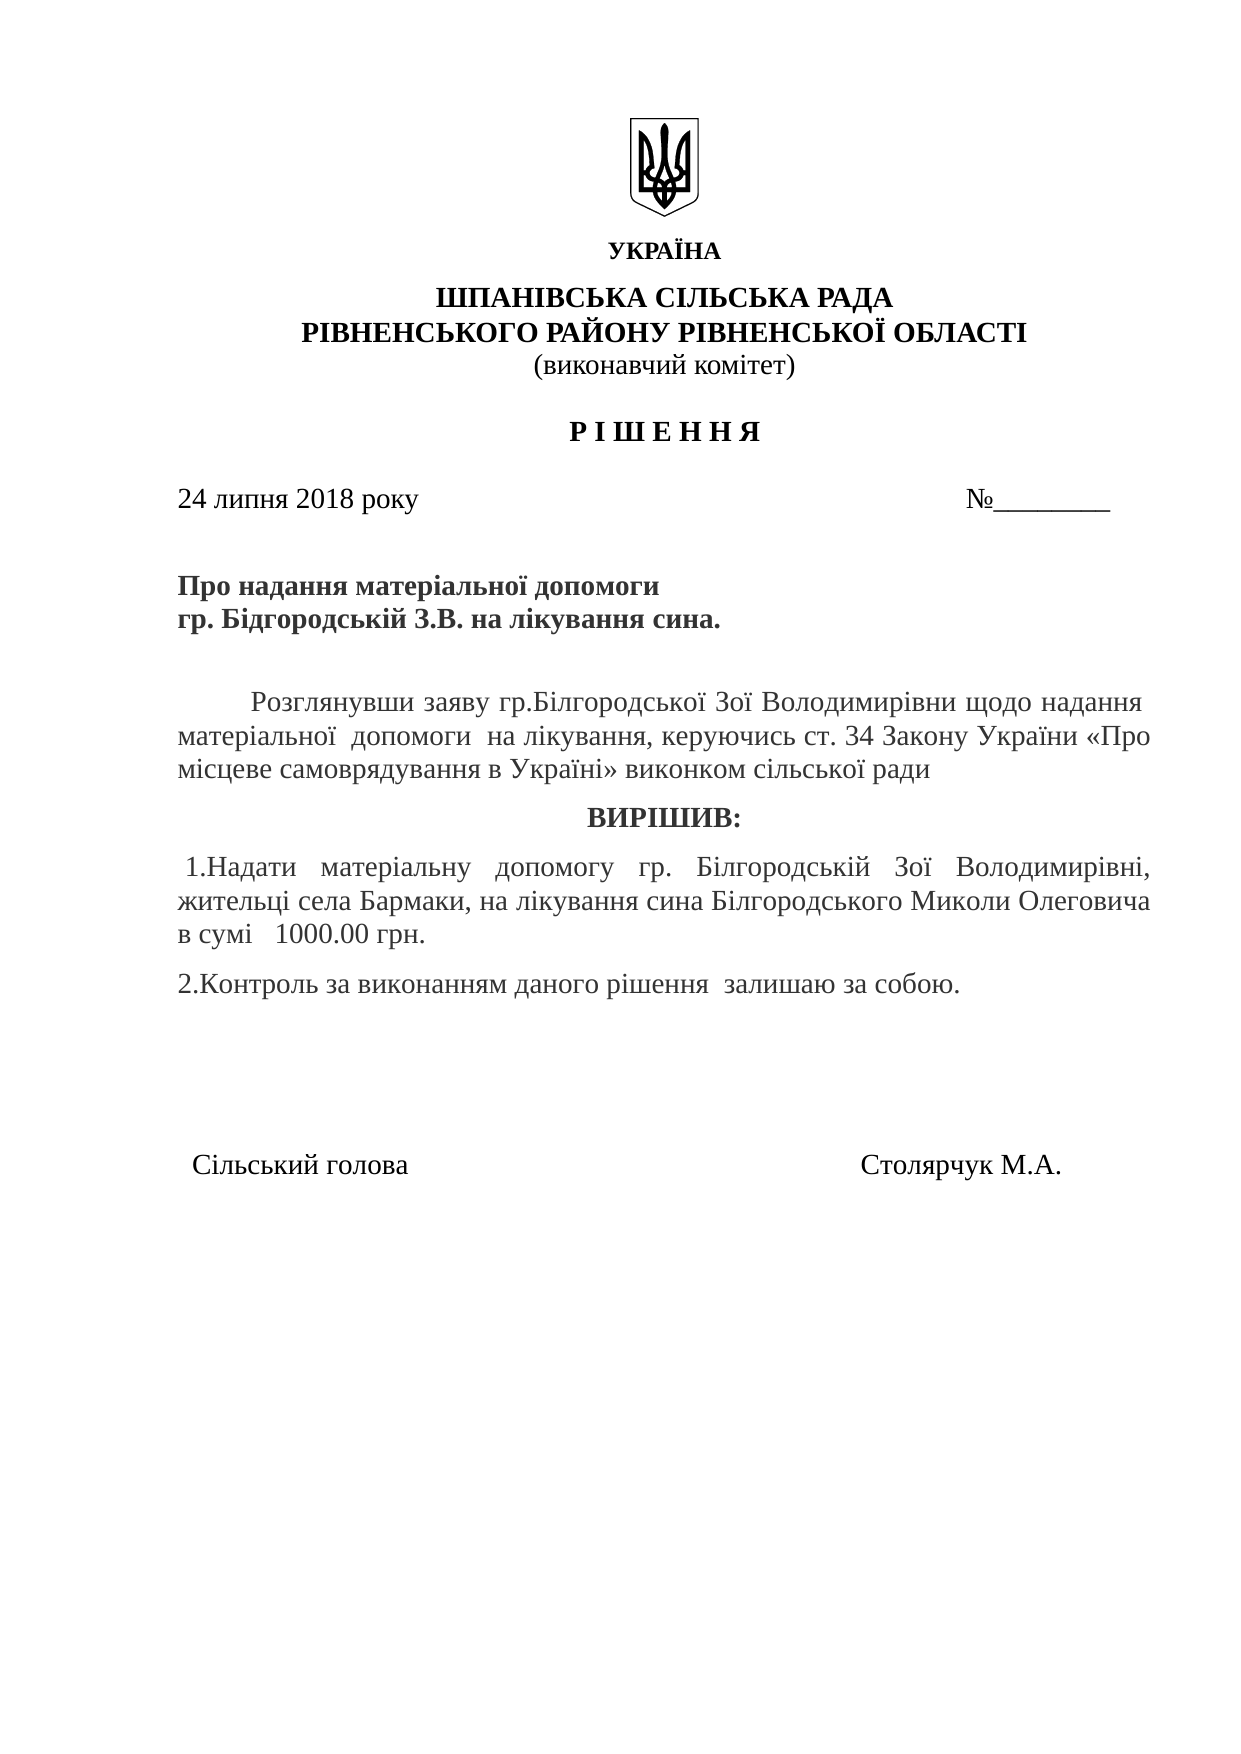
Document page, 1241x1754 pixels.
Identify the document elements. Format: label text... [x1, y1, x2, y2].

text Р І Ш Е Н Н Я [177, 414, 1152, 448]
text 1.Надати матеріальну допомогу гр. Білгородській Зої Володимирівні, жительці села Бармаки, на лікування сина Білгородського Миколи Олеговича в сумі 1000.00 грн. [177, 849, 1152, 950]
text 2.Контроль за виконанням даного рішення залишаю за собою. [177, 966, 1152, 999]
text ВИРІШИВ: [177, 800, 1152, 834]
text Сільський голова Столярчук М.А. [177, 1147, 1152, 1180]
text Розглянувши заяву гр.Білгородської Зої Володимирівни щодо надання матеріальної допомоги на лікування, керуючись ст. 34 Закону України «Про місцеве самоврядування в Україні» виконком сільської ради [177, 684, 1152, 785]
subtitle ШПАНІВСЬКА сільська рада [871, 289, 1152, 312]
text РІВНЕНСЬКОГО РАЙОНУ РІВНЕНСЬКОЇ ОБЛАСТІ [177, 324, 1152, 347]
text Про надання матеріальної допомоги [177, 568, 1152, 601]
text 24 липня 2018 року №________ [177, 482, 1152, 515]
text гр. Бідгородській З.В. на лікування сина. [177, 601, 1152, 635]
text Україна [177, 236, 1152, 264]
subtitle ШПАНІВСЬКА сільська рада [177, 289, 853, 312]
text (виконавчий комітет) [177, 347, 1152, 381]
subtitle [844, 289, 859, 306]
